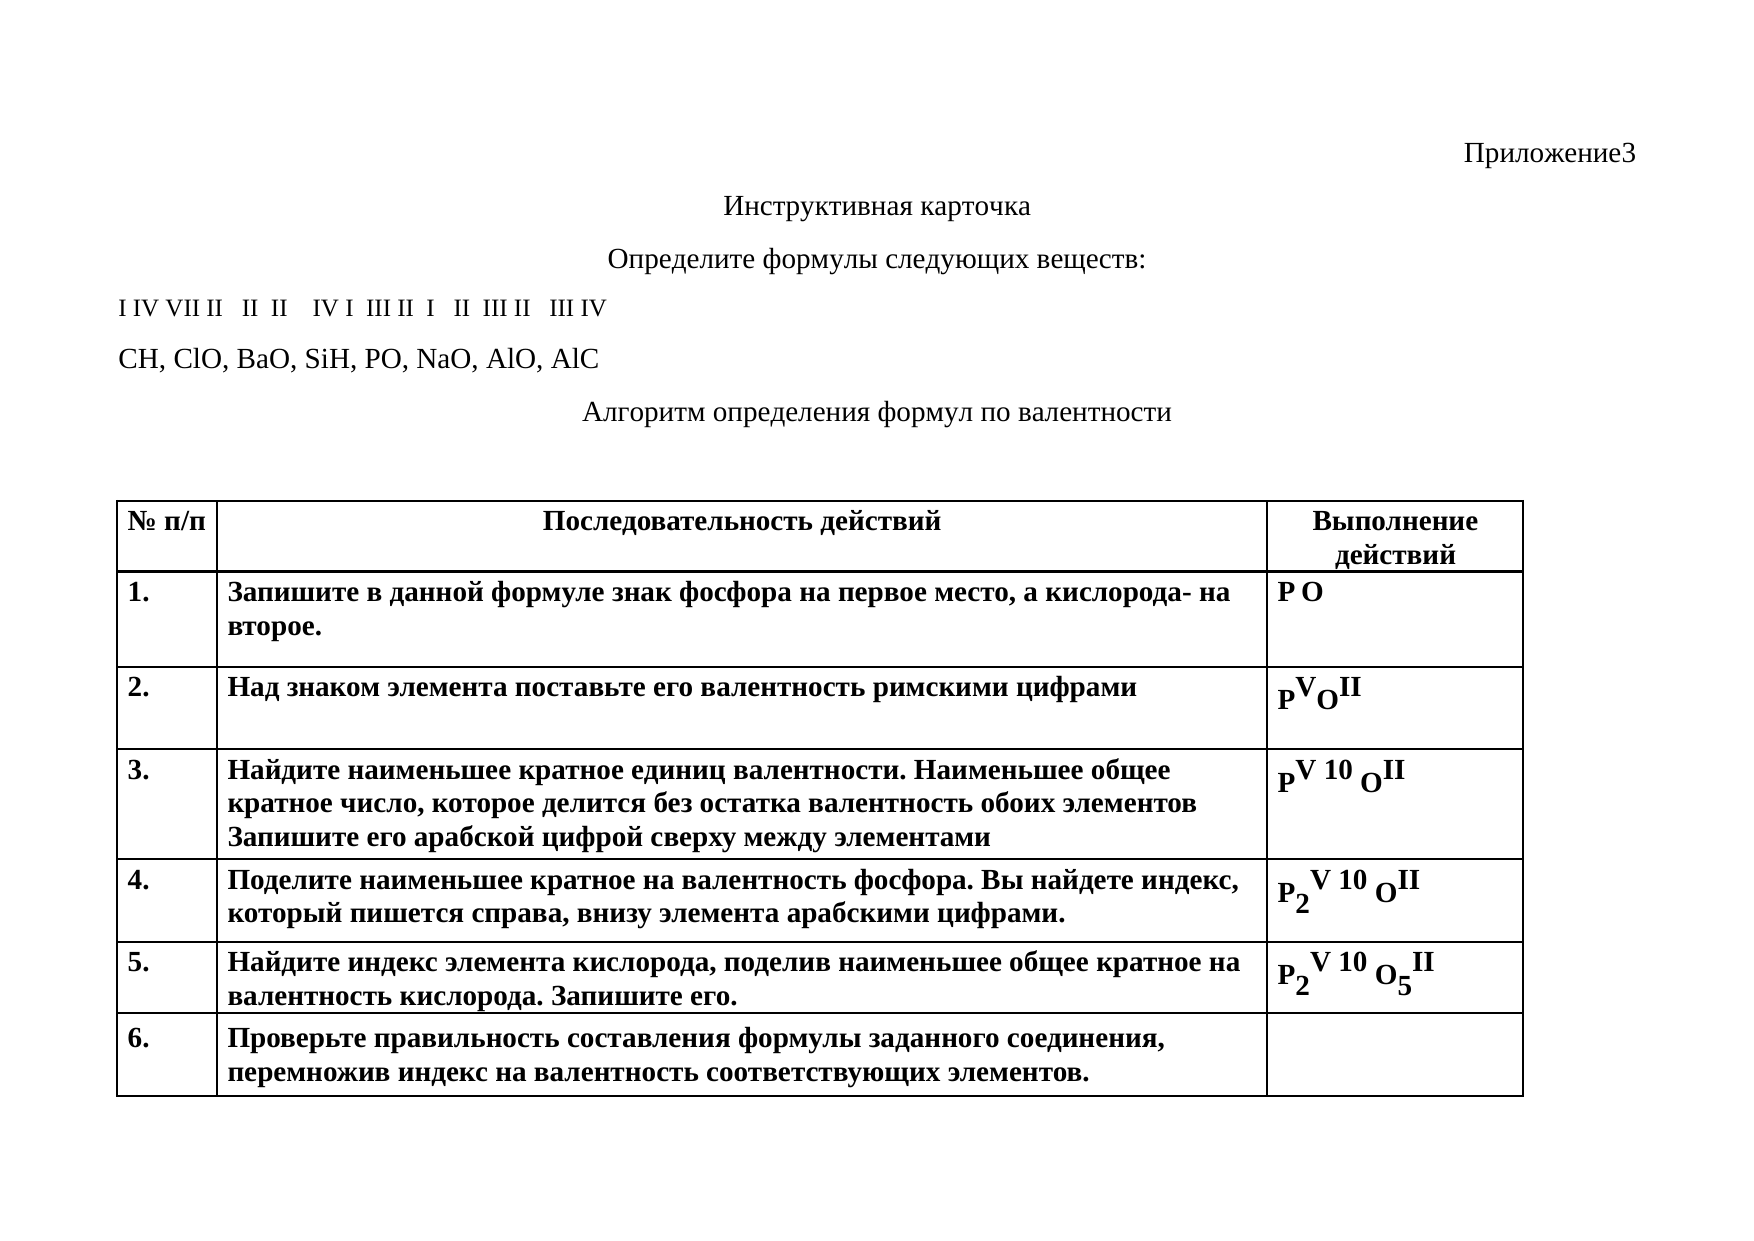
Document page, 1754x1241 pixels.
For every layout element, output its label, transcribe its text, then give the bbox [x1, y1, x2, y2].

text Алгоритм определения формул по валентности [118, 394, 1636, 428]
table_cell Запишите в данной формуле знак фосфора на первое место, а кислорода- на второе. [218, 573, 1266, 666]
table_cell P O [1268, 573, 1522, 666]
table_cell Поделите наименьшее кратное на валентность фосфора. Вы найдете индекс, который пишется справа, внизу элемента арабскими цифрами. [218, 860, 1266, 941]
table_cell 5. [118, 943, 216, 1012]
table_cell 6. [118, 1014, 216, 1094]
text I IV VII II II II IV I III II I II III II III IV [118, 293, 1636, 322]
table_cell [1268, 1014, 1522, 1094]
table_header № п/п [118, 502, 216, 570]
table_cell 4. [118, 860, 216, 941]
text Определите формулы следующих веществ: [118, 241, 1636, 274]
table_cell PV 10 OII [1268, 750, 1522, 858]
table_cell Проверьте правильность составления формулы заданного соединения, перемножив индекс на валентность соответствующих элементов. [218, 1014, 1266, 1094]
table_cell PVOII [1268, 668, 1522, 748]
table_header Последовательность действий [218, 502, 1266, 570]
table_cell Над знаком элемента поставьте его валентность римскими цифрами [218, 668, 1266, 748]
table_cell P2V 10 OII [1268, 860, 1522, 941]
table_header Выполнение действий [1268, 502, 1522, 570]
text Инструктивная карточка [118, 188, 1636, 221]
table_cell 2. [118, 668, 216, 748]
text Приложение3 [118, 135, 1636, 169]
table_cell 3. [118, 750, 216, 858]
table_cell Найдите индекс элемента кислорода, поделив наименьшее общее кратное на валентность кислорода. Запишите его. [218, 943, 1266, 1012]
text СH, ClO, BaO, SiH, PO, NaO, AlO, AlC [118, 341, 1636, 375]
table_cell 1. [118, 573, 216, 666]
table_cell Найдите наименьшее кратное единиц валентности. Наименьшее общее кратное число, которое делится без остатка валентность обоих элементов Запишите его арабской цифрой сверху между элементами [218, 750, 1266, 858]
table_cell P2V 10 O5II [1268, 943, 1522, 1012]
